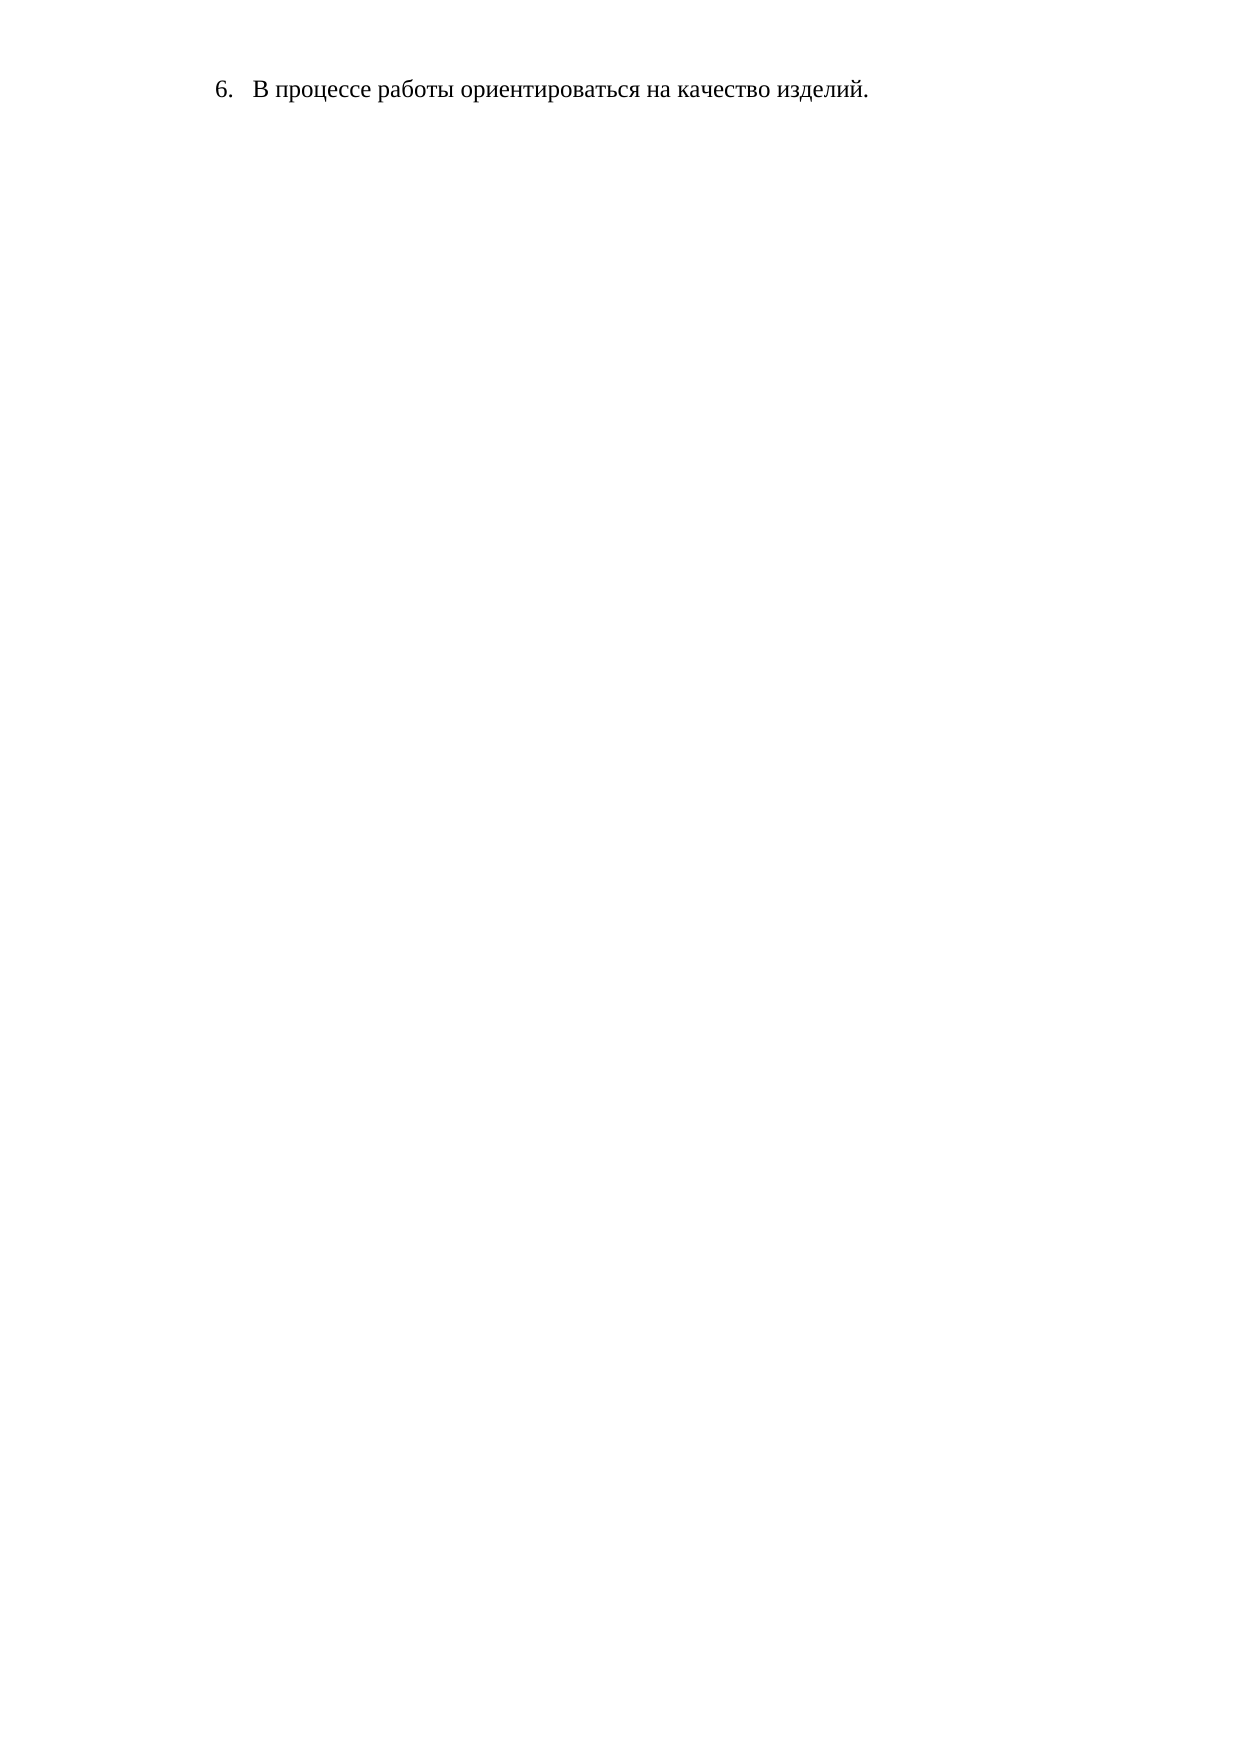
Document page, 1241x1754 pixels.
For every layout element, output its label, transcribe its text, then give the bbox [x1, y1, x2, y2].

list В процессе работы ориентироваться на качество изделий. [215, 74, 1152, 103]
